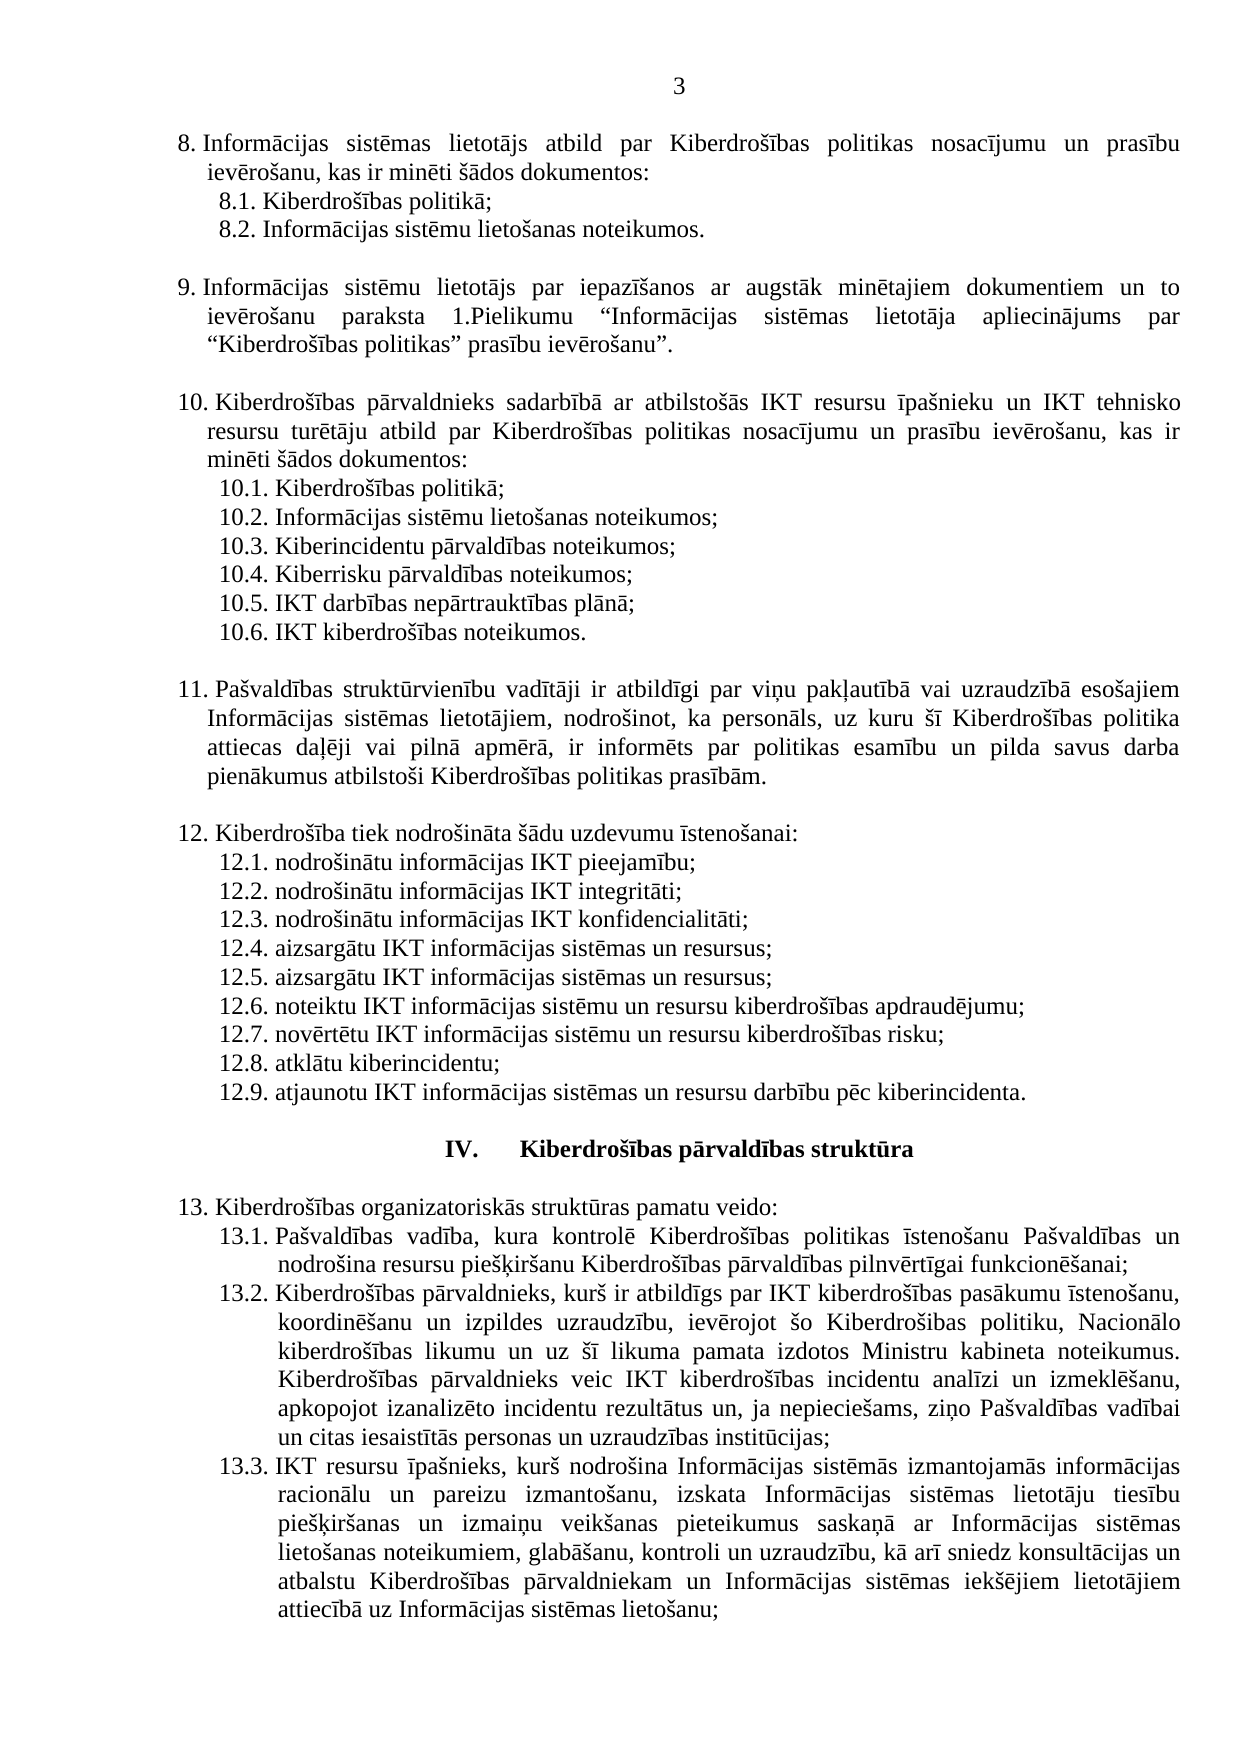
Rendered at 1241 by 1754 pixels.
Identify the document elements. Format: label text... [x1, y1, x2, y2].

list Pašvaldības vadība, kura kontrolē Kiberdrošības politikas īstenošanu Pašvaldības un nodrošina resursu piešķiršanu Kiberdrošības pārvaldības pilnvērtīgai funkcionēšanai; [218, 1221, 1181, 1278]
list aizsargātu IKT informācijas sistēmas un resursus; [218, 962, 1181, 991]
list Informācijas sistēmu lietotājs par iepazīšanos ar augstāk minētajiem dokumentiem un to ievērošanu paraksta 1.Pielikumu “Informācijas sistēmas lietotāja apliecinājums par “Kiberdrošības politikas” prasību ievērošanu”. [177, 272, 1181, 358]
list nodrošinātu informācijas IKT konfidencialitāti; [218, 904, 1181, 933]
list Informācijas sistēmas lietotājs atbild par Kiberdrošības politikas nosacījumu un prasību ievērošanu, kas ir minēti šādos dokumentos: [177, 128, 1181, 186]
list noteiktu IKT informācijas sistēmu un resursu kiberdrošības apdraudējumu; [218, 991, 1181, 1019]
list Kiberdrošības pārvaldnieks sadarbībā ar atbilstošās IKT resursu īpašnieku un IKT tehnisko resursu turētāju atbild par Kiberdrošības politikas nosacījumu un prasību ievērošanu, kas ir minēti šādos dokumentos: [177, 387, 1181, 473]
list Kiberdrošības organizatoriskās struktūras pamatu veido: [177, 1192, 1181, 1221]
list nodrošinātu informācijas IKT integritāti; [218, 876, 1181, 904]
list Kiberincidentu pārvaldības noteikumos; [218, 531, 1181, 559]
list IKT resursu īpašnieks, kurš nodrošina Informācijas sistēmās izmantojamās informācijas racionālu un pareizu izmantošanu, izskata Informācijas sistēmas lietotāju tiesību piešķiršanas un izmaiņu veikšanas pieteikumus saskaņā ar Informācijas sistēmas lietošanas noteikumiem, glabāšanu, kontroli un uzraudzību, kā arī sniedz konsultācijas un atbalstu Kiberdrošības pārvaldniekam un Informācijas sistēmas iekšējiem lietotājiem attiecībā uz Informācijas sistēmas lietošanu; [218, 1451, 1181, 1623]
list novērtētu IKT informācijas sistēmu un resursu kiberdrošības risku; [218, 1019, 1181, 1048]
list aizsargātu IKT informācijas sistēmas un resursus; [218, 933, 1181, 962]
list Kiberdrošība tiek nodrošināta šādu uzdevumu īstenošanai: [177, 818, 1181, 847]
list nodrošinātu informācijas IKT pieejamību; [218, 847, 1181, 876]
list IKT kiberdrošības noteikumos. [218, 617, 1181, 646]
list Kiberdrošības politikā; [218, 473, 1181, 502]
list Kiberdrošības pārvaldnieks, kurš ir atbildīgs par IKT kiberdrošības pasākumu īstenošanu, koordinēšanu un izpildes uzraudzību, ievērojot šo Kiberdrošibas politiku, Nacionālo kiberdrošības likumu un uz šī likuma pamata izdotos Ministru kabineta noteikumus. Kiberdrošības pārvaldnieks veic IKT kiberdrošības incidentu analīzi un izmeklēšanu, apkopojot izanalizēto incidentu rezultātus un, ja nepieciešams, ziņo Pašvaldības vadībai un citas iesaistītās personas un uzraudzības institūcijas; [218, 1278, 1181, 1451]
list atklātu kiberincidentu; [218, 1048, 1181, 1077]
list Kiberdrošības politikā; [218, 186, 1181, 214]
list Informācijas sistēmu lietošanas noteikumos. [218, 214, 1181, 243]
list atjaunotu IKT informācijas sistēmas un resursu darbību pēc kiberincidenta. [218, 1077, 1181, 1106]
list Kiberdrošības pārvaldības struktūra [177, 1134, 1181, 1163]
list Pašvaldības struktūrvienību vadītāji ir atbildīgi par viņu pakļautībā vai uzraudzībā esošajiem Informācijas sistēmas lietotājiem, nodrošinot, ka personāls, uz kuru šī Kiberdrošības politika attiecas daļēji vai pilnā apmērā, ir informēts par politikas esamību un pilda savus darba pienākumus atbilstoši Kiberdrošības politikas prasībām. [177, 674, 1181, 789]
list Informācijas sistēmu lietošanas noteikumos; [218, 502, 1181, 531]
list Kiberrisku pārvaldības noteikumos; [218, 559, 1181, 588]
list IKT darbības nepārtrauktības plānā; [218, 588, 1181, 617]
